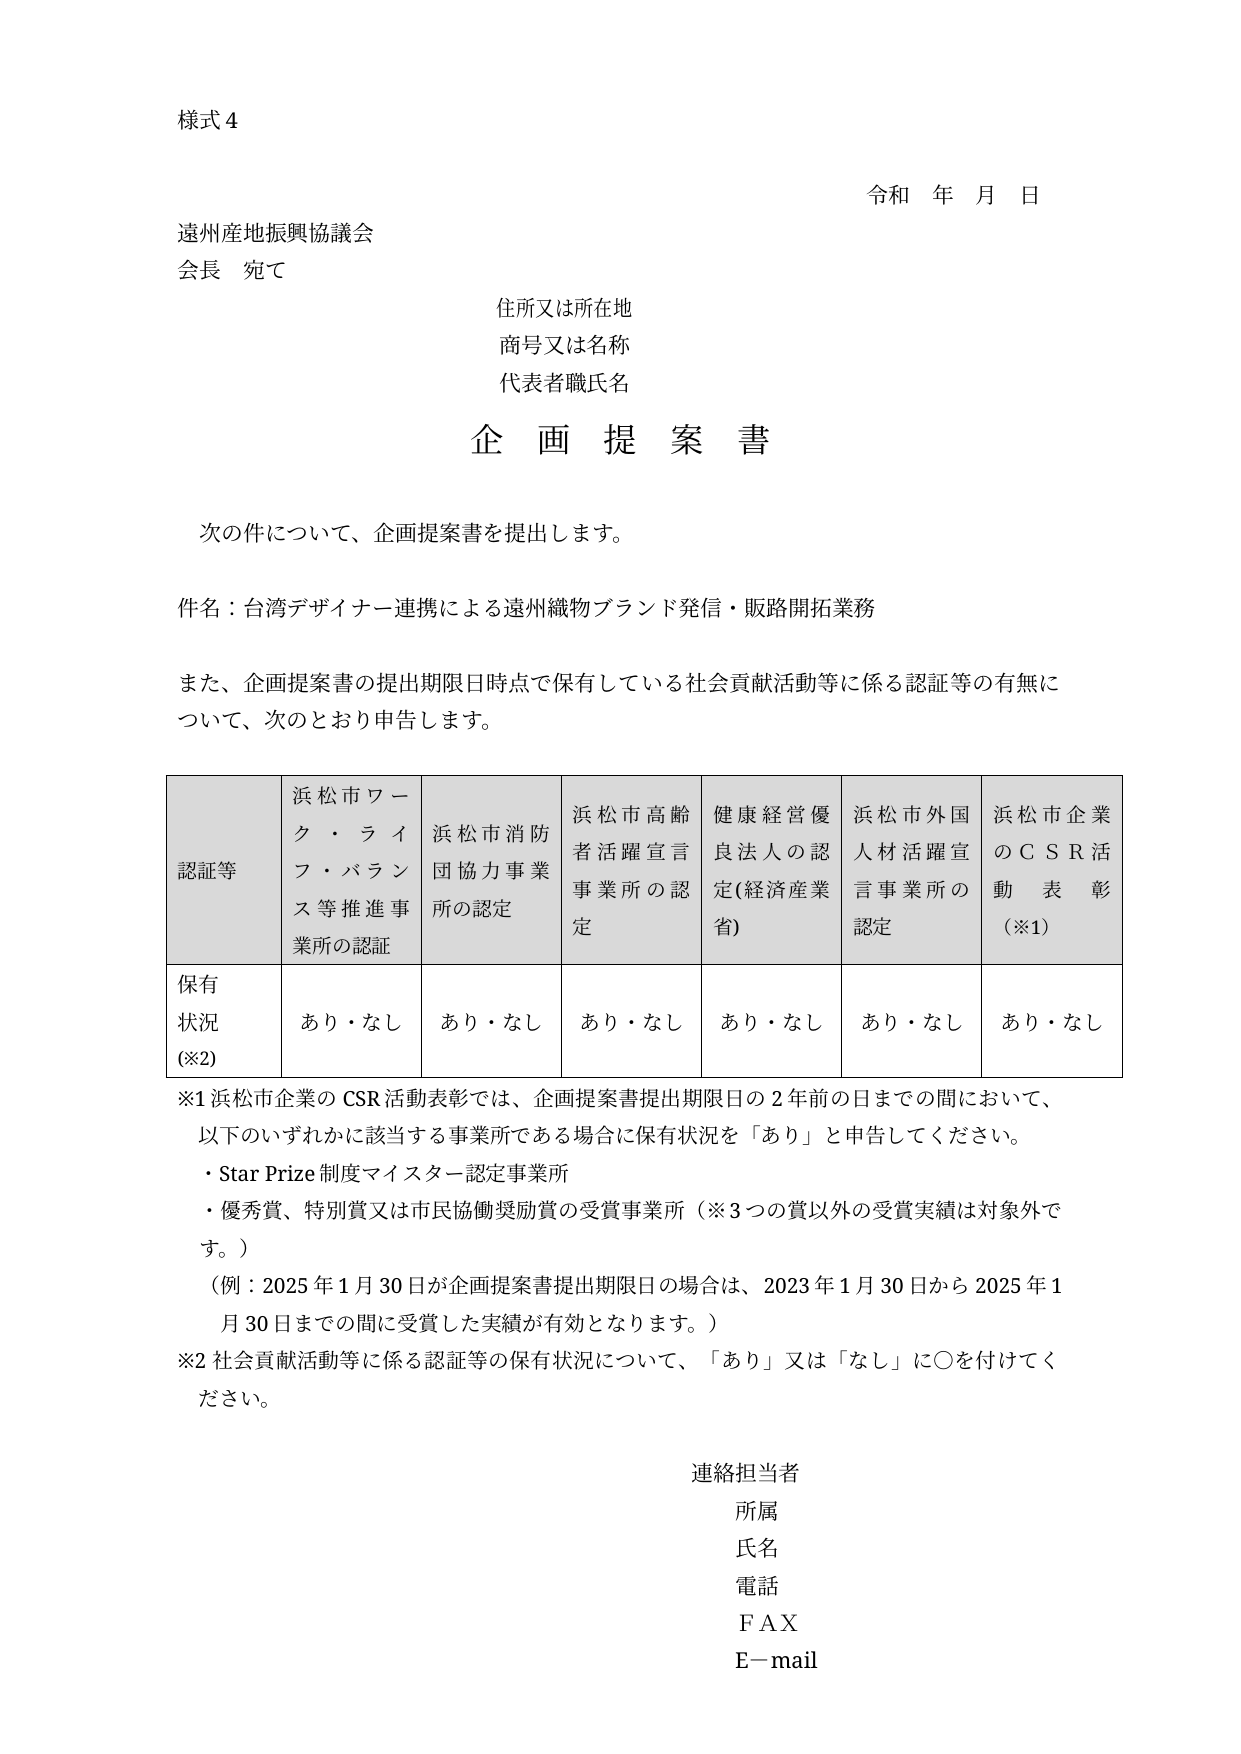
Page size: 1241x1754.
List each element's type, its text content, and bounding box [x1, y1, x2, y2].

table_header 浜松市ワーク・ライフ・バランス等推進事業所の認証 [282, 776, 421, 964]
text 住所又は所在地 [177, 288, 1063, 325]
text 件名：台湾デザイナー連携による遠州織物ブランド発信・販路開拓業務 [177, 588, 1063, 625]
text ※2 社会貢献活動等に係る認証等の保有状況について、「あり」又は「なし」に○を付けてください。 [177, 1341, 1063, 1416]
text 代表者職氏名 [177, 363, 1063, 400]
table_header 浜松市外国人材活躍宣言事業所の認定 [842, 776, 981, 964]
text 商号又は名称 [177, 325, 1063, 363]
text 次の件について、企画提案書を提出します。 [177, 513, 1063, 550]
text 遠州産地振興協議会 [177, 213, 976, 250]
text 企 画 提 案 書 [177, 400, 1063, 475]
text 連絡担当者 [177, 1453, 1063, 1491]
text 氏名 [177, 1528, 1063, 1566]
table_header 浜松市企業のＣＳＲ活動表彰（※1） [982, 776, 1122, 964]
table_header 健康経営優良法人の認定(経済産業省) [702, 776, 841, 964]
table_cell あり・なし [562, 965, 701, 1077]
table_cell あり・なし [422, 965, 561, 1077]
text 所属 [177, 1491, 1063, 1528]
text 様式4 [177, 100, 1063, 138]
text ・Star Prize制度マイスター認定事業所 [177, 1153, 1063, 1191]
text （例：2025年1月30日が企画提案書提出期限日の場合は、2023年1月30日から2025年1月30日までの間に受賞した実績が有効となります。） [199, 1266, 1063, 1341]
text 令和 年 月 日 [177, 175, 1041, 213]
text ＦＡＸ [177, 1603, 1063, 1641]
text ・優秀賞、特別賞又は市民協働奨励賞の受賞事業所（※3つの賞以外の受賞実績は対象外です。） [199, 1191, 1063, 1266]
table_header 認証等 [167, 776, 281, 964]
table_header 浜松市高齢者活躍宣言事業所の認定 [562, 776, 701, 964]
text 電話 [177, 1566, 1063, 1603]
text E－mail [177, 1641, 1063, 1678]
table_cell あり・なし [842, 965, 981, 1077]
table_cell あり・なし [982, 965, 1122, 1077]
table_cell あり・なし [282, 965, 421, 1077]
table_header 浜松市消防団協力事業所の認定 [422, 776, 561, 964]
text 会長 宛て [177, 250, 1063, 288]
table_cell あり・なし [702, 965, 841, 1077]
table_cell 保有 状況 (※2) [167, 965, 281, 1077]
text ※1浜松市企業のCSR活動表彰では、企画提案書提出期限日の2年前の日までの間において、以下のいずれかに該当する事業所である場合に保有状況を「あり」と申告してください。 [177, 1078, 1063, 1153]
text また、企画提案書の提出期限日時点で保有している社会貢献活動等に係る認証等の有無について、次のとおり申告します。 [177, 663, 1063, 738]
